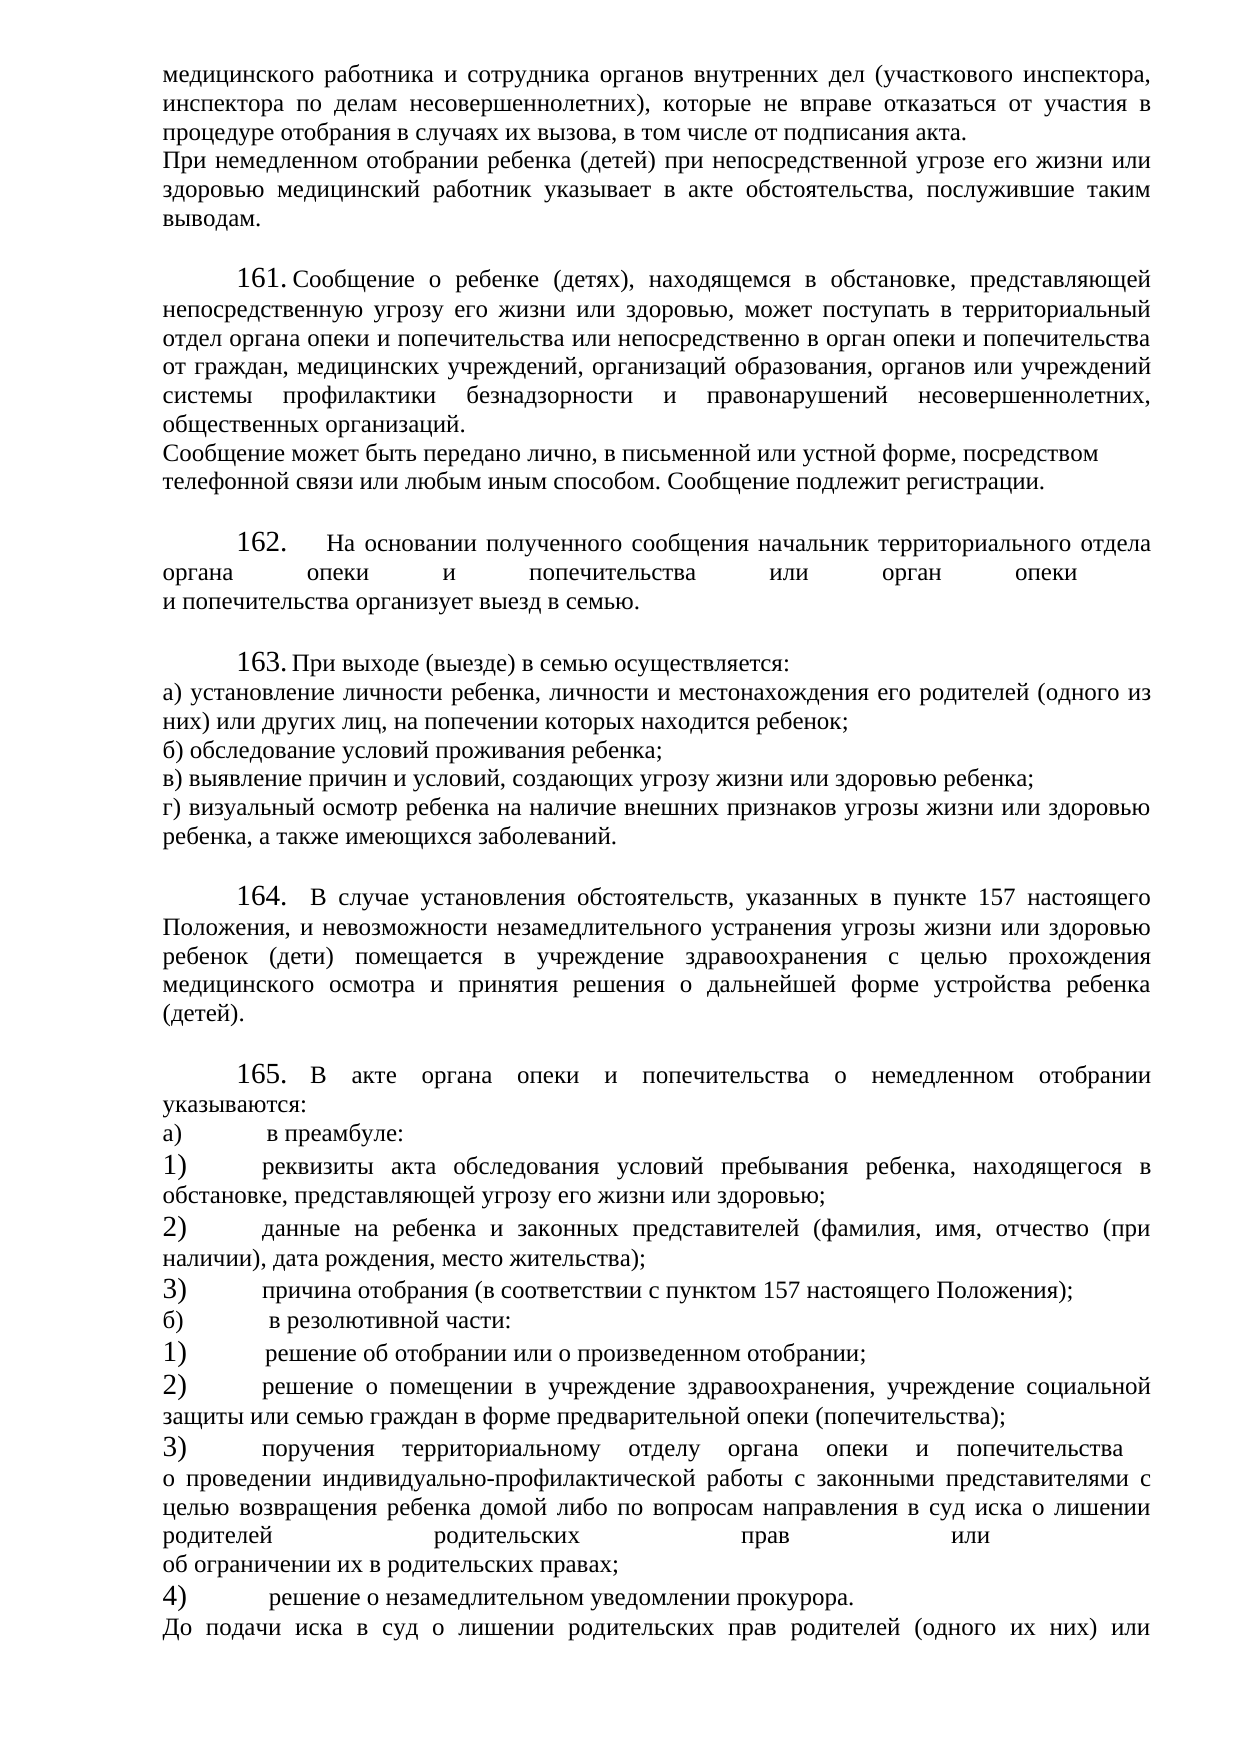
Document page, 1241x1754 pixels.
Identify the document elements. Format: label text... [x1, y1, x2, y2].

text б) в резолютивной части: [162, 1305, 1152, 1334]
text Сообщение может быть передано лично, в письменной или устной форме, посредством [162, 438, 1152, 466]
list При выходе (выезде) в семью осуществляется: [236, 644, 1152, 677]
list решение о помещении в учреждение здравоохранения, учреждение социальной защиты или семью граждан в форме предварительной опеки (попечительства); [162, 1367, 1152, 1429]
text г) визуальный осмотр ребенка на наличие внешних признаков угрозы жизни или здоровью ребенка, а также имеющихся заболеваний. [162, 792, 1152, 850]
list решение о незамедлительном уведомлении прокурора. [162, 1578, 1152, 1612]
text а) в преамбуле: [162, 1118, 1152, 1147]
text б) обследование условий проживания ребенка; [162, 735, 1152, 763]
list причина отобрания (в соответствии с пунктом 157 настоящего Положения); [162, 1271, 1152, 1305]
list На основании полученного сообщения начальник территориального отдела органа опеки и попечительства или орган опеки и попечительства организует выезд в семью. [162, 524, 1152, 615]
list решение об отобрании или о произведенном отобрании; [162, 1334, 1152, 1367]
text а) установление личности ребенка, личности и местонахождения его родителей (одного из них) или других лиц, на попечении которых находится ребенок; [162, 677, 1152, 735]
list В акте органа опеки и попечительства о немедленном отобрании указываются: [162, 1056, 1152, 1118]
text телефонной связи или любым иным способом. Сообщение подлежит регистрации. [162, 466, 1152, 495]
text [162, 1612, 1152, 1640]
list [162, 59, 1152, 145]
list реквизиты акта обследования условий пребывания ребенка, находящегося в обстановке, представляющей угрозу его жизни или здоровью; [162, 1147, 1152, 1209]
list Сообщение о ребенке (детях), находящемся в обстановке, представляющей непосредственную угрозу его жизни или здоровью, может поступать в территориальный отдел органа опеки и попечительства или непосредственно в орган опеки и попечительства от граждан, медицинских учреждений, организаций образования, органов или учреждений системы профилактики безнадзорности и правонарушений несовершеннолетних, общественных организаций. [162, 260, 1152, 438]
text При немедленном отобрании ребенка (детей) при непосредственной угрозе его жизни или здоровью медицинский работник указывает в акте обстоятельства, послужившие таким выводам. [162, 145, 1152, 232]
list поручения территориальному отделу органа опеки и попечительства о проведении индивидуально-профилактической работы с законными представителями с целью возвращения ребенка домой либо по вопросам направления в суд иска о лишении родителей родительских прав или об ограничении их в родительских правах; [162, 1429, 1152, 1578]
list В случае установления обстоятельств, указанных в пункте 157 настоящего Положения, и невозможности незамедлительного устранения угрозы жизни или здоровью ребенок (дети) помещается в учреждение здравоохранения с целью прохождения медицинского осмотра и принятия решения о дальнейшей форме устройства ребенка (детей). [162, 878, 1152, 1027]
text в) выявление причин и условий, создающих угрозу жизни или здоровью ребенка; [162, 763, 1152, 792]
list данные на ребенка и законных представителей (фамилия, имя, отчество (при наличии), дата рождения, место жительства); [162, 1209, 1152, 1271]
